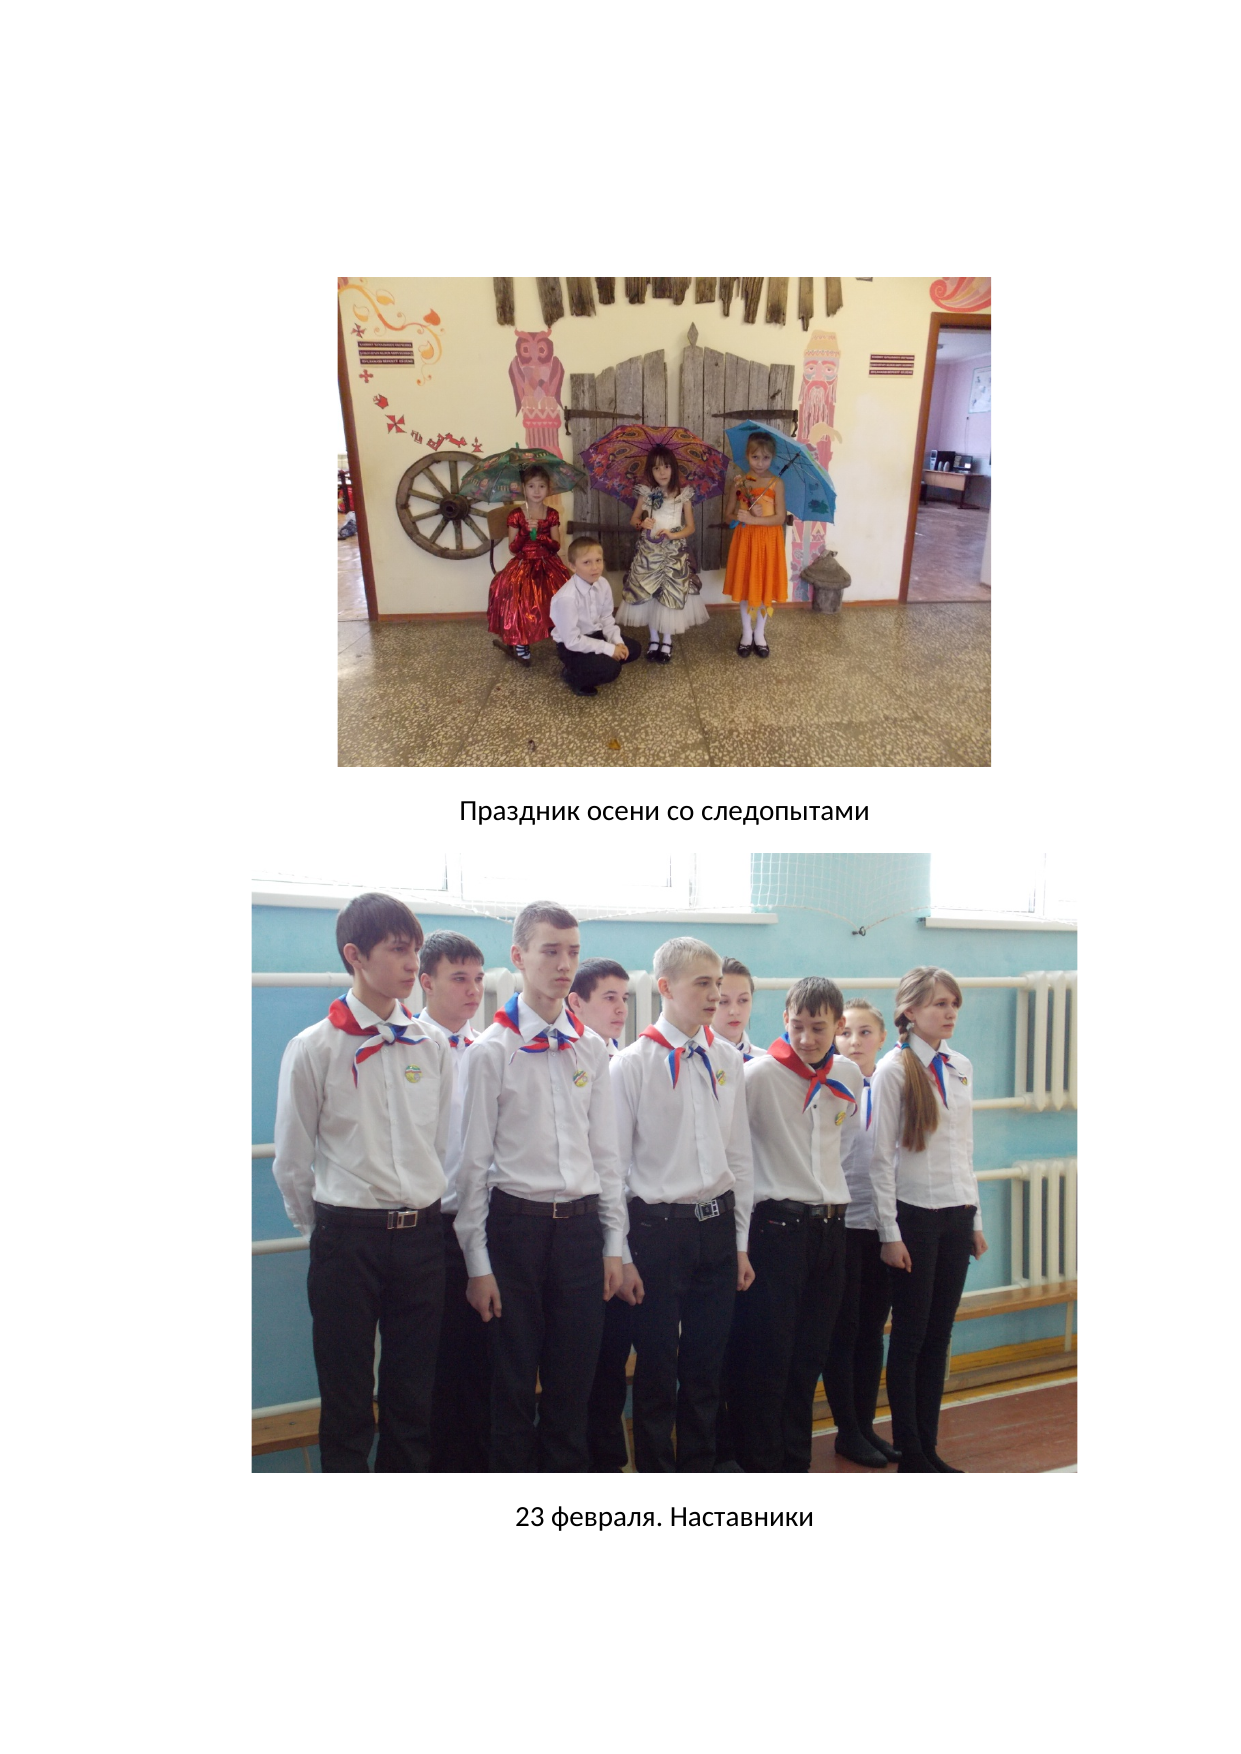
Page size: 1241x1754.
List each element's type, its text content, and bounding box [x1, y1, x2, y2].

text Праздник осени со следопытами [177, 792, 1152, 828]
picture [251, 853, 1078, 1473]
text 23 февраля. Наставники [177, 1498, 1152, 1534]
picture [337, 277, 992, 767]
